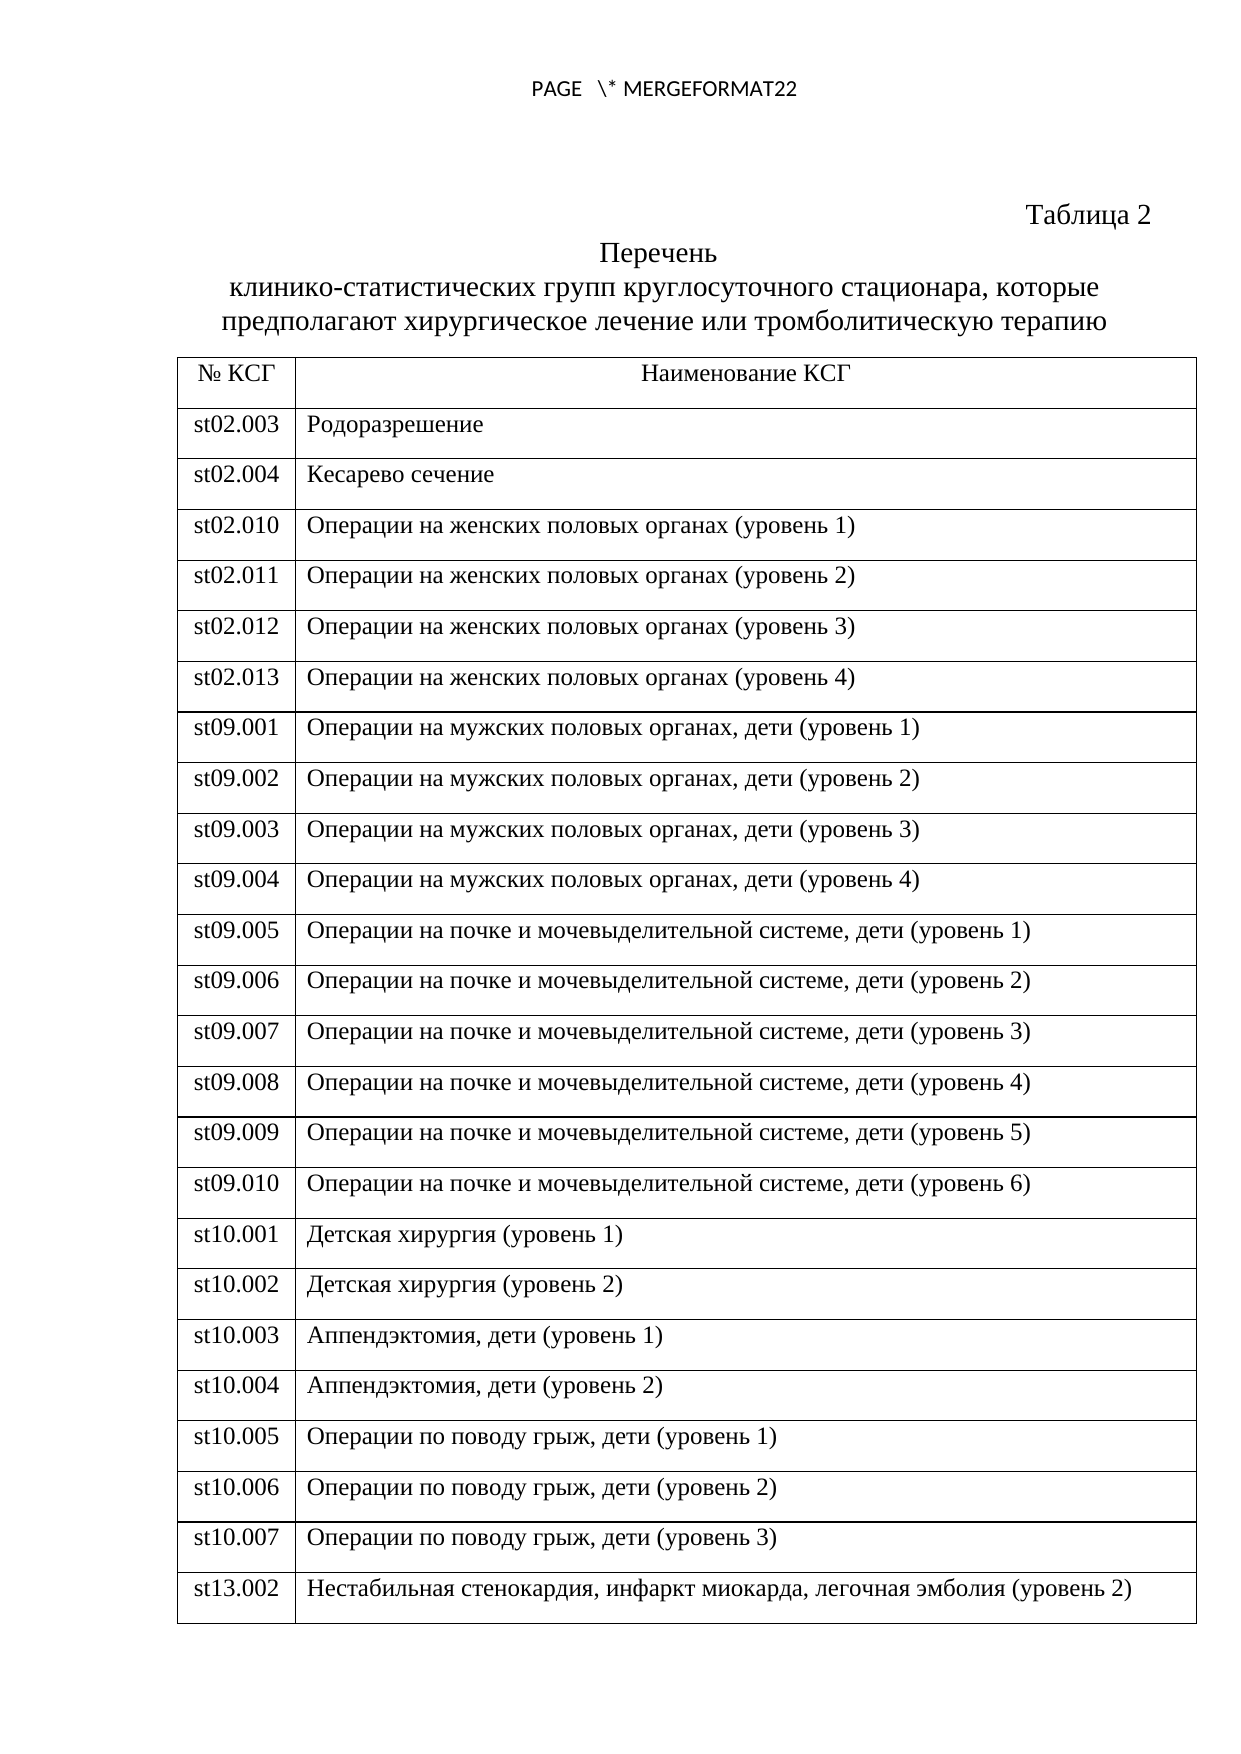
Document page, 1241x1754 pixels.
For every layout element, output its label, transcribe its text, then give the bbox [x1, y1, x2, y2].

table_cell st09.005 [178, 915, 295, 964]
table_cell st02.013 [178, 662, 295, 711]
table_cell st10.007 [178, 1523, 295, 1572]
table_cell Операции на мужских половых органах, дети (уровень 1) [296, 713, 1196, 762]
table_cell Родоразрешение [296, 409, 1196, 458]
table_cell Аппендэктомия, дети (уровень 2) [296, 1371, 1196, 1420]
table_cell st02.012 [178, 611, 295, 661]
table_cell st10.002 [178, 1269, 295, 1319]
table_cell st09.009 [178, 1118, 295, 1167]
table_cell st09.004 [178, 864, 295, 914]
table_cell st09.002 [178, 763, 295, 813]
table_cell Операции на женских половых органах (уровень 3) [296, 611, 1196, 661]
table_cell st09.001 [178, 713, 295, 762]
table_cell st10.003 [178, 1320, 295, 1369]
table_cell Операции на женских половых органах (уровень 1) [296, 510, 1196, 559]
table_cell st10.004 [178, 1371, 295, 1420]
table_cell Операции на почке и мочевыделительной системе, дети (уровень 5) [296, 1118, 1196, 1167]
table_cell st10.005 [178, 1421, 295, 1471]
table_cell Операции на почке и мочевыделительной системе, дети (уровень 1) [296, 915, 1196, 964]
text клинико-статистических групп круглосуточного стационара, которые предполагают хирургическое лечение или тромболитическую терапию [177, 269, 1152, 336]
table_cell Детская хирургия (уровень 1) [296, 1219, 1196, 1268]
table_cell st13.002 [178, 1573, 295, 1623]
table_cell Операции по поводу грыж, дети (уровень 1) [296, 1421, 1196, 1471]
table_cell Нестабильная стенокардия, инфаркт миокарда, легочная эмболия (уровень 2) [296, 1573, 1196, 1623]
table_cell Аппендэктомия, дети (уровень 1) [296, 1320, 1196, 1369]
table_header Наименование КСГ [296, 358, 1196, 408]
table_cell Операции на мужских половых органах, дети (уровень 3) [296, 814, 1196, 863]
table_cell st10.006 [178, 1472, 295, 1521]
table_cell st02.003 [178, 409, 295, 458]
table_cell st10.001 [178, 1219, 295, 1268]
table_cell Операции по поводу грыж, дети (уровень 2) [296, 1472, 1196, 1521]
table_cell Операции по поводу грыж, дети (уровень 3) [296, 1523, 1196, 1572]
text Таблица 2 [177, 197, 1152, 231]
table_cell Операции на мужских половых органах, дети (уровень 2) [296, 763, 1196, 813]
table_cell st09.010 [178, 1168, 295, 1218]
table_cell st09.006 [178, 966, 295, 1015]
table_cell st09.007 [178, 1016, 295, 1066]
table_cell Операции на мужских половых органах, дети (уровень 4) [296, 864, 1196, 914]
table_cell st02.004 [178, 459, 295, 509]
table_cell Операции на почке и мочевыделительной системе, дети (уровень 6) [296, 1168, 1196, 1218]
table_cell st09.003 [178, 814, 295, 863]
table_cell st02.011 [178, 561, 295, 610]
table_header № КСГ [178, 358, 295, 408]
table_cell Операции на женских половых органах (уровень 2) [296, 561, 1196, 610]
table_cell st09.008 [178, 1067, 295, 1116]
table_cell Операции на женских половых органах (уровень 4) [296, 662, 1196, 711]
text Перечень [177, 236, 1139, 269]
table_cell Операции на почке и мочевыделительной системе, дети (уровень 4) [296, 1067, 1196, 1116]
table_cell Детская хирургия (уровень 2) [296, 1269, 1196, 1319]
table_cell Операции на почке и мочевыделительной системе, дети (уровень 2) [296, 966, 1196, 1015]
table_cell st02.010 [178, 510, 295, 559]
table_cell Операции на почке и мочевыделительной системе, дети (уровень 3) [296, 1016, 1196, 1066]
table_cell Кесарево сечение [296, 459, 1196, 509]
